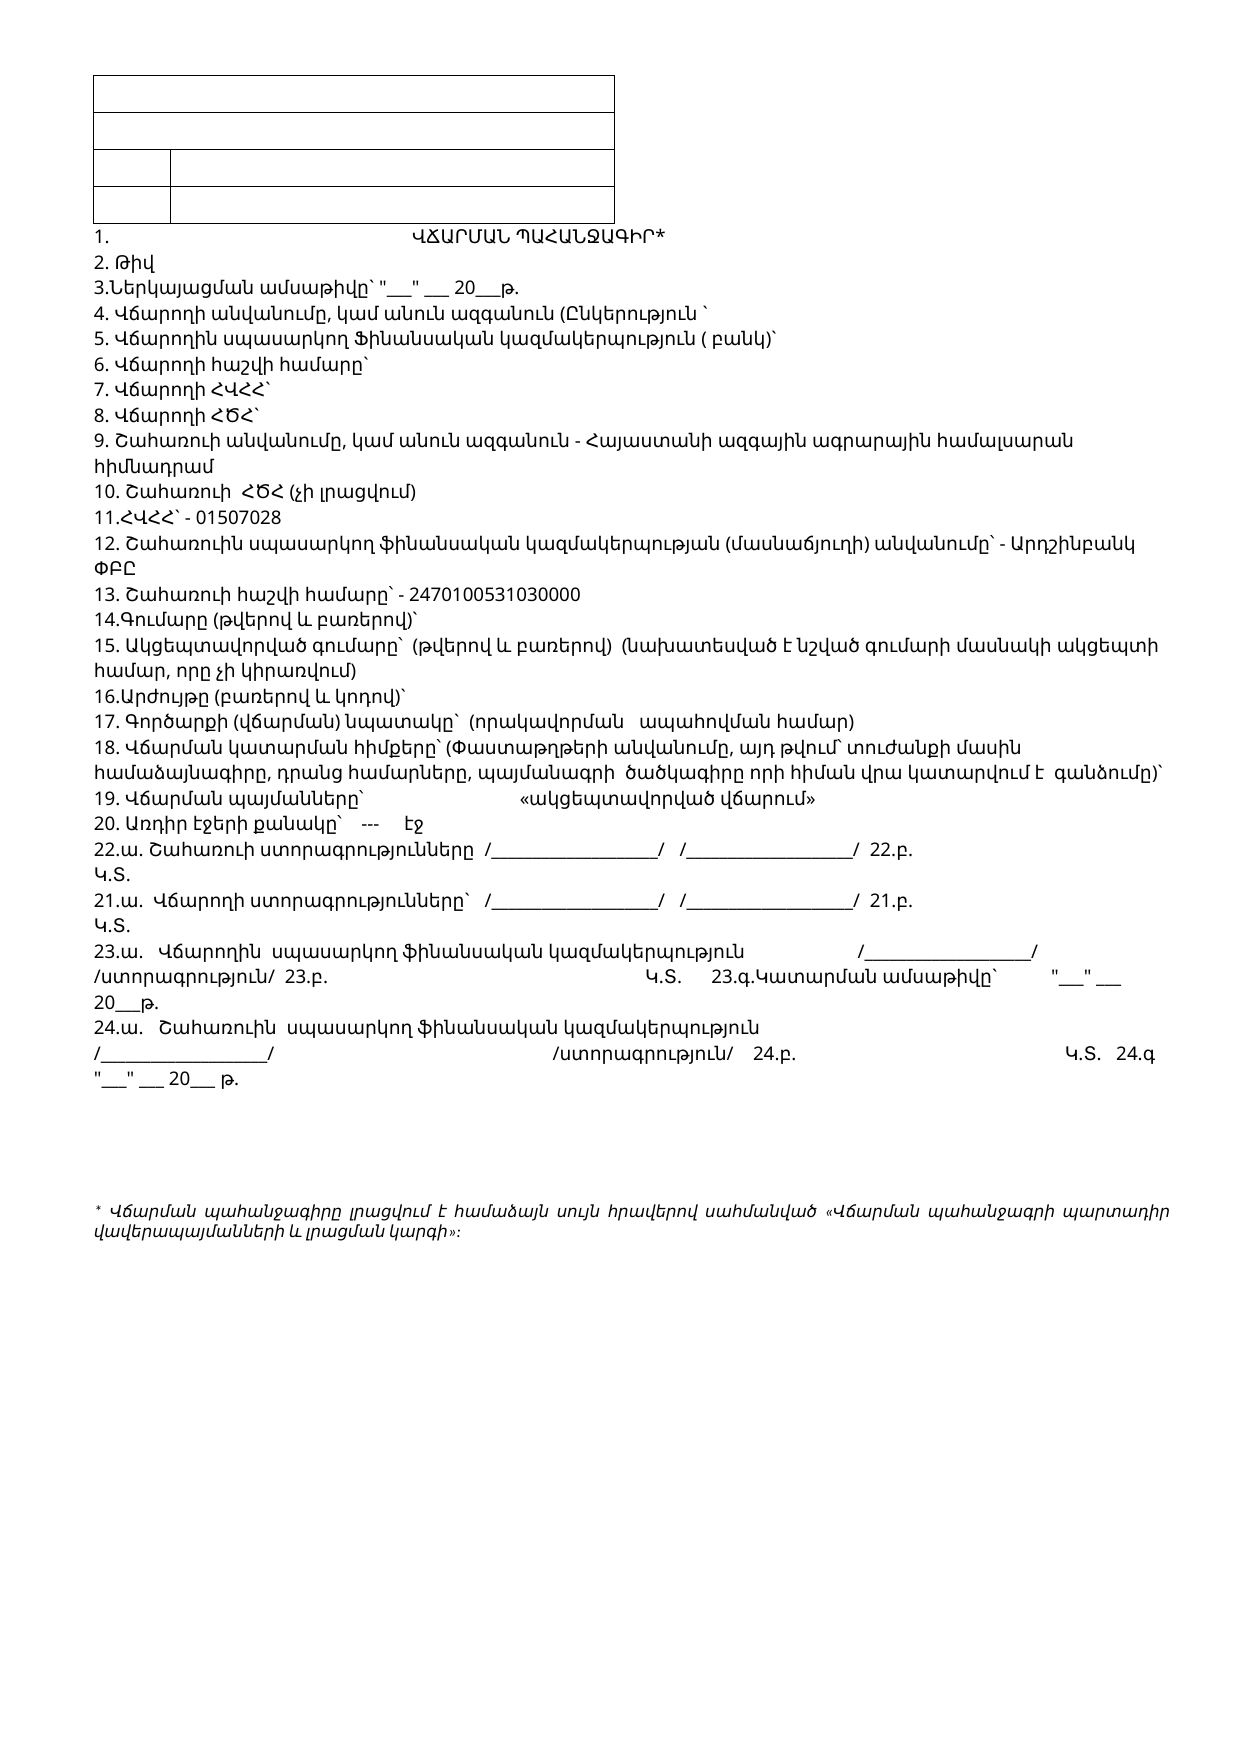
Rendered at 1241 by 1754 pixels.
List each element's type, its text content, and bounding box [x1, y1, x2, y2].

text * Վճարման պահանջագիրը լրացվում է համաձայն սույն հրավերով սահմանված «Վճարման պահանջագրի պարտադիր վավերապայմանների և լրացման կարգի»: [94, 1201, 1171, 1242]
